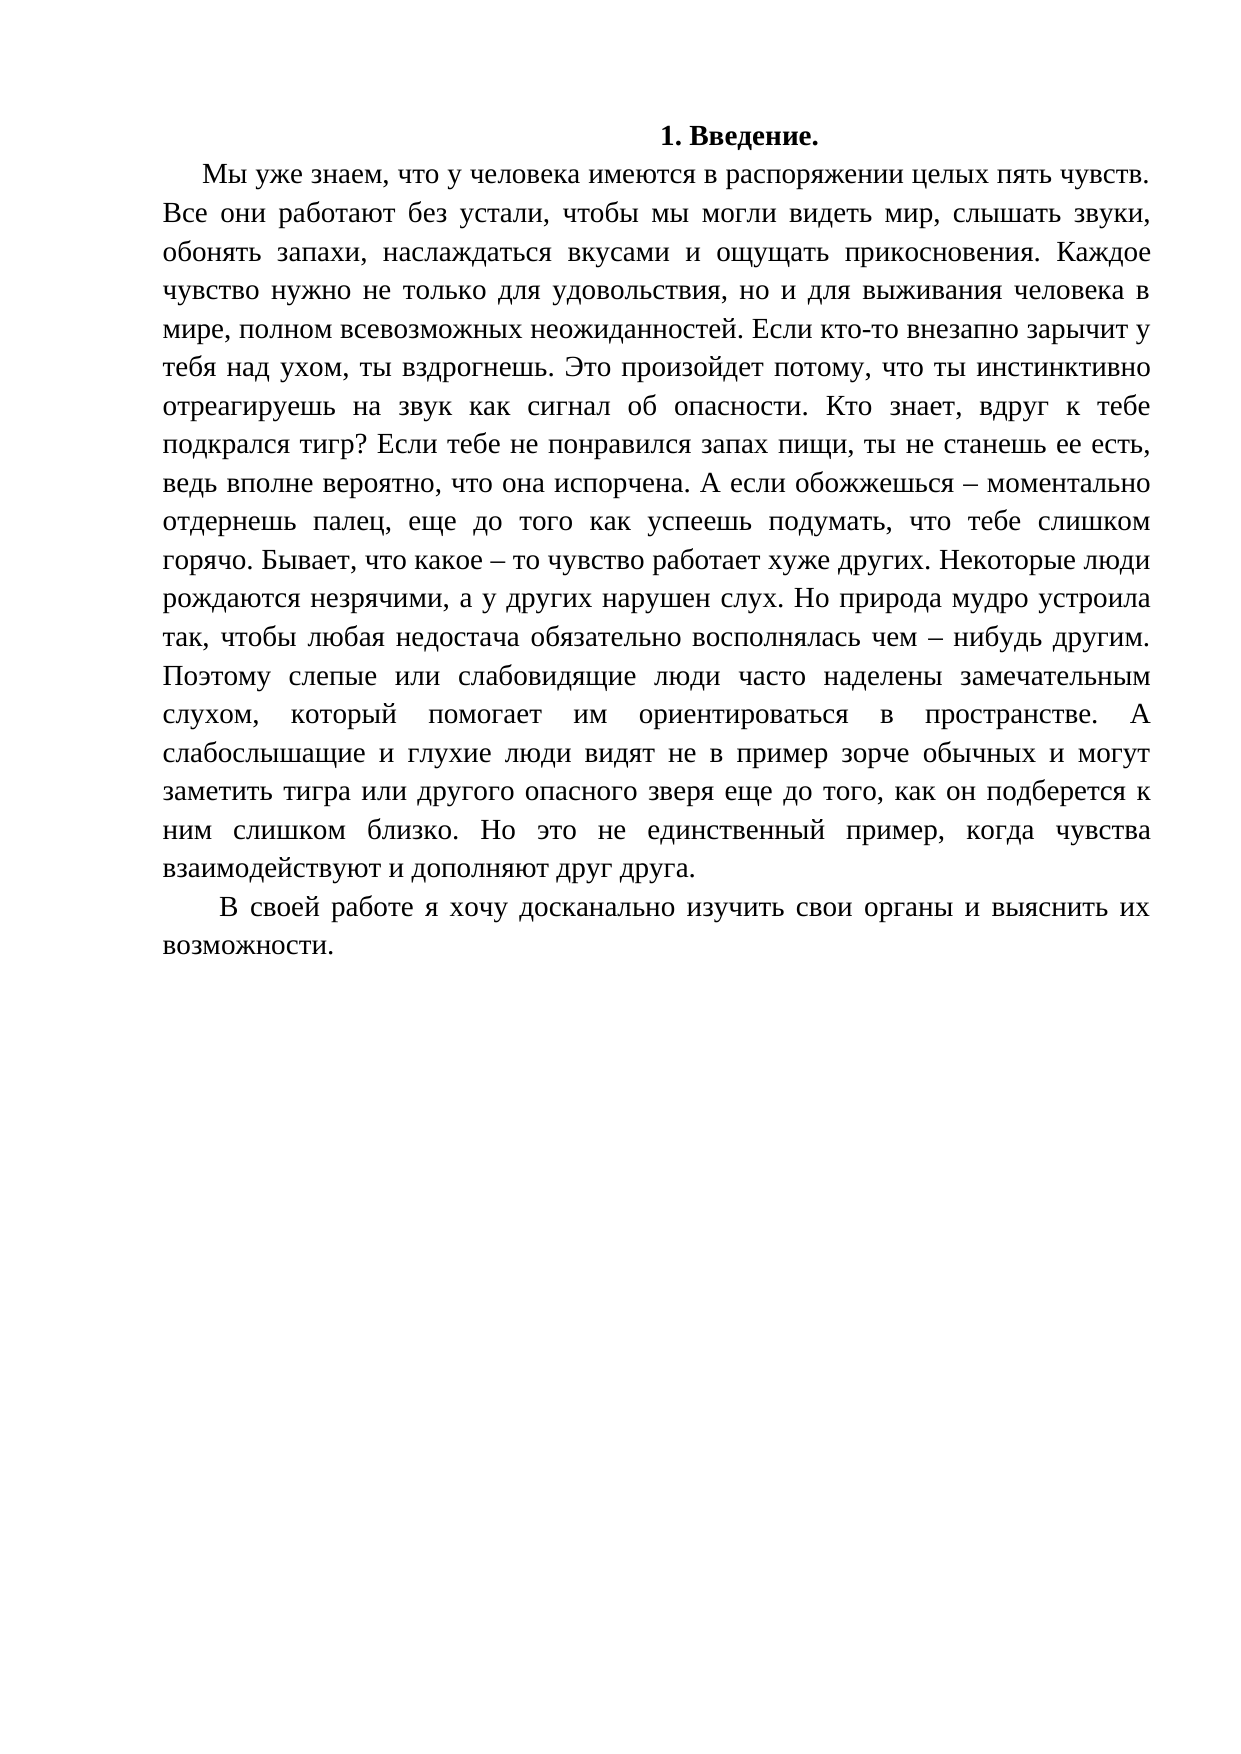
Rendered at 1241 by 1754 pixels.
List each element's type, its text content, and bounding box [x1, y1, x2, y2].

text 1. Введение. [327, 118, 1152, 152]
text В своей работе я хочу досканально изучить свои органы и выяснить их возможности. [162, 889, 1152, 961]
text Мы уже знаем, что у человека имеются в распоряжении целых пять чувств. Все они работают без устали, чтобы мы могли видеть мир, слышать звуки, обонять запахи, наслаждаться вкусами и ощущать прикосновения. Каждое чувство нужно не только для удовольствия, но и для выживания человека в мире, полном всевозможных неожиданностей. Если кто-то внезапно зарычит у тебя над ухом, ты вздрогнешь. Это произойдет потому, что ты инстинктивно отреагируешь на звук как сигнал об опасности. Кто знает, вдруг к тебе подкрался тигр? Если тебе не понравился запах пищи, ты не станешь ее есть, ведь вполне вероятно, что она испорчена. А если обожжешься – моментально отдернешь палец, еще до того как успеешь подумать, что тебе слишком горячо. Бывает, что какое – то чувство работает хуже других. Некоторые люди рождаются незрячими, а у других нарушен слух. Но природа мудро устроила так, чтобы любая недостача обязательно восполнялась чем – нибудь другим. Поэтому слепые или слабовидящие люди часто наделены замечательным слухом, который помогает им ориентироваться в пространстве. А слабослышащие и глухие люди видят не в пример зорче обычных и могут заметить тигра или другого опасного зверя еще до того, как он подберется к ним слишком близко. Но это не единственный пример, когда чувства взаимодействуют и дополняют друг друга. [162, 157, 1152, 884]
